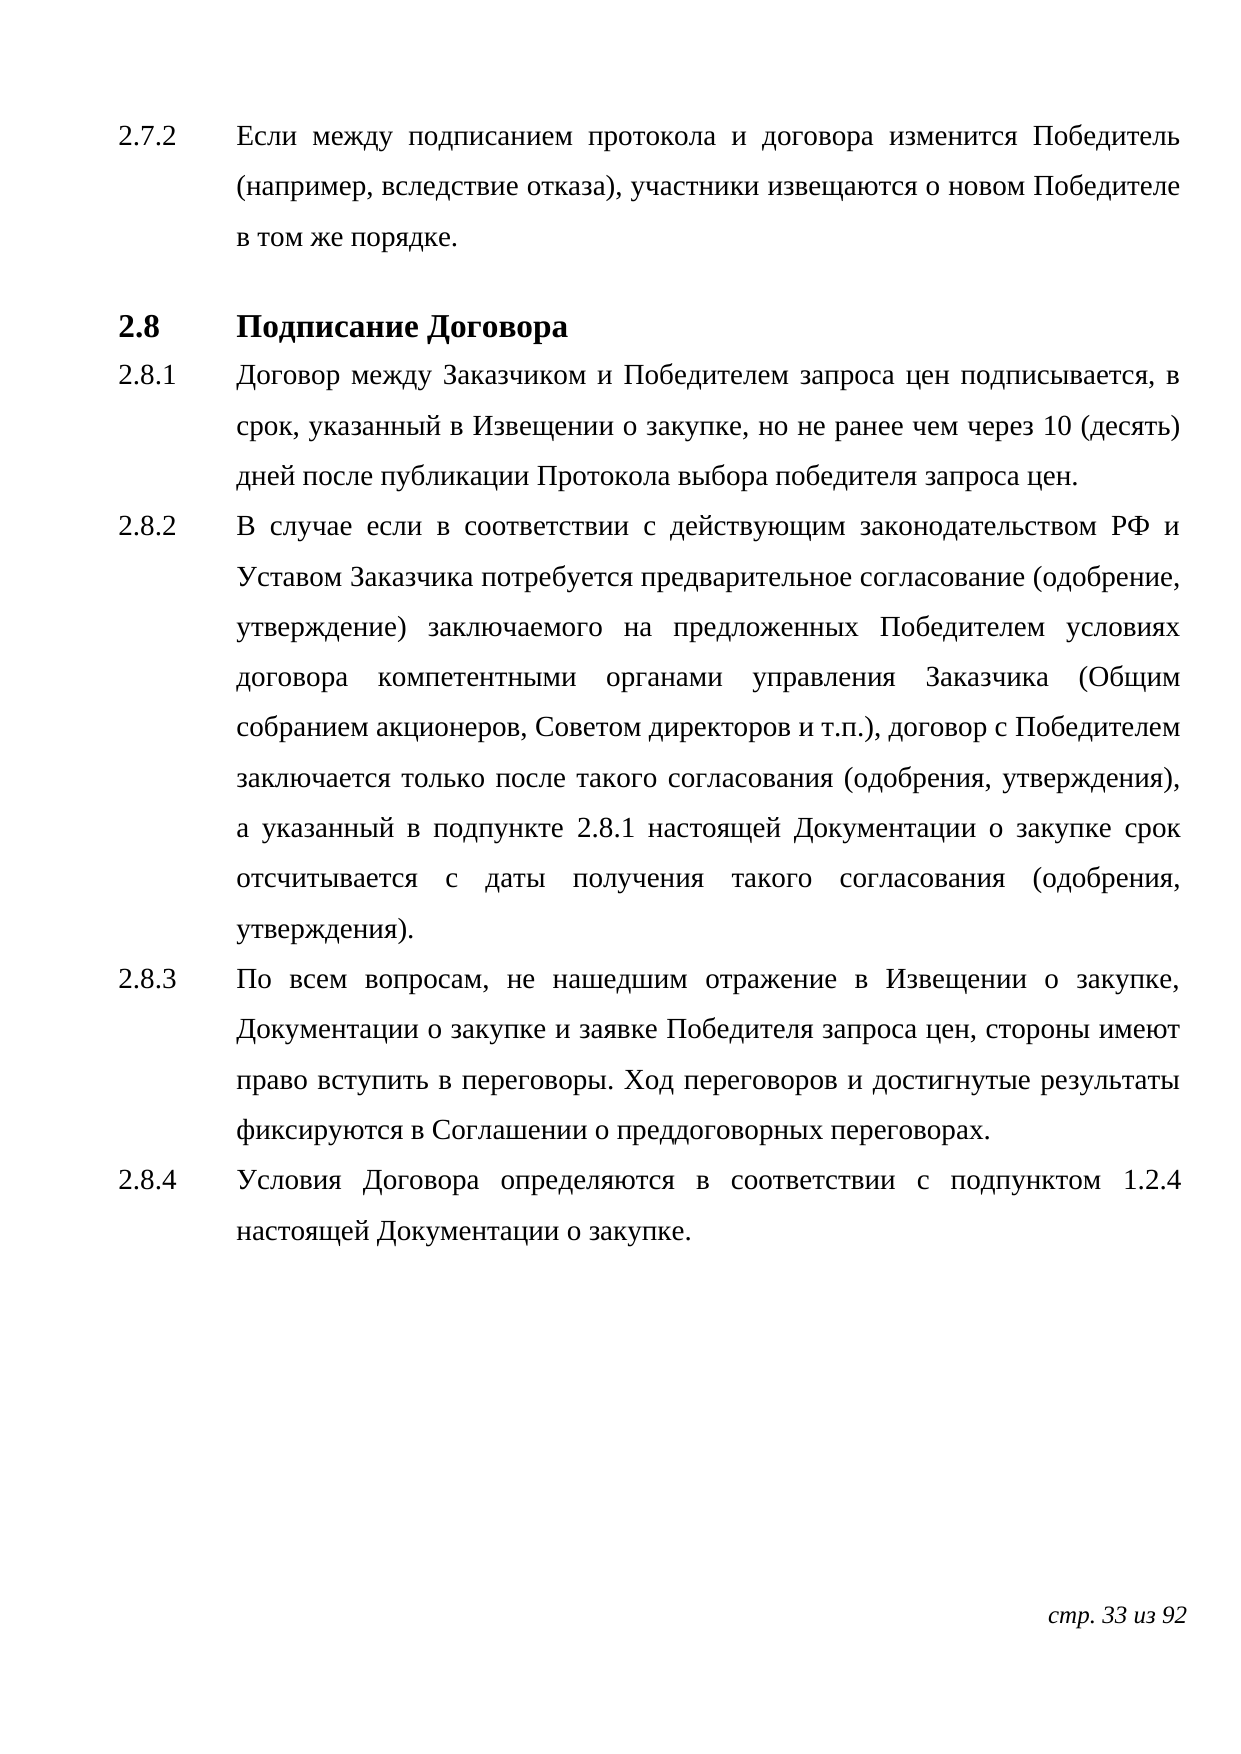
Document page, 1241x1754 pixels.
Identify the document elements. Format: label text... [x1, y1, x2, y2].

text В случае если в соответствии с действующим законодательством РФ и Уставом Заказчика потребуется предварительное согласование (одобрение, утверждение) заключаемого на предложенных Победителем условиях договора компетентными органами управления Заказчика (Общим собранием акционеров, Советом директоров и т.п.), договор с Победителем заключается только после такого согласования (одобрения, утверждения), а указанный в подпункте 2.8.1 настоящей Документации о закупке срок отсчитывается с даты получения такого согласования (одобрения, утверждения). [118, 508, 1181, 944]
text Если между подписанием протокола и договора изменится Победитель (например, вследствие отказа), участники извещаются о новом Победителе в том же порядке. [118, 118, 1181, 252]
text Условия Договора определяются в соответствии с подпунктом 1.2.4 настоящей Документации о закупке. [118, 1162, 1181, 1246]
subtitle Подписание Договора [118, 307, 1181, 345]
text По всем вопросам, не нашедшим отражение в Извещении о закупке, Документации о закупке и заявке Победителя запроса цен, стороны имеют право вступить в переговоры. Ход переговоров и достигнутые результаты фиксируются в Соглашении о преддоговорных переговорах. [118, 961, 1181, 1146]
text Договор между Заказчиком и Победителем запроса цен подписывается, в срок, указанный в Извещении о закупке, но не ранее чем через 10 (десять) дней после публикации Протокола выбора победителя запроса цен. [118, 357, 1181, 492]
